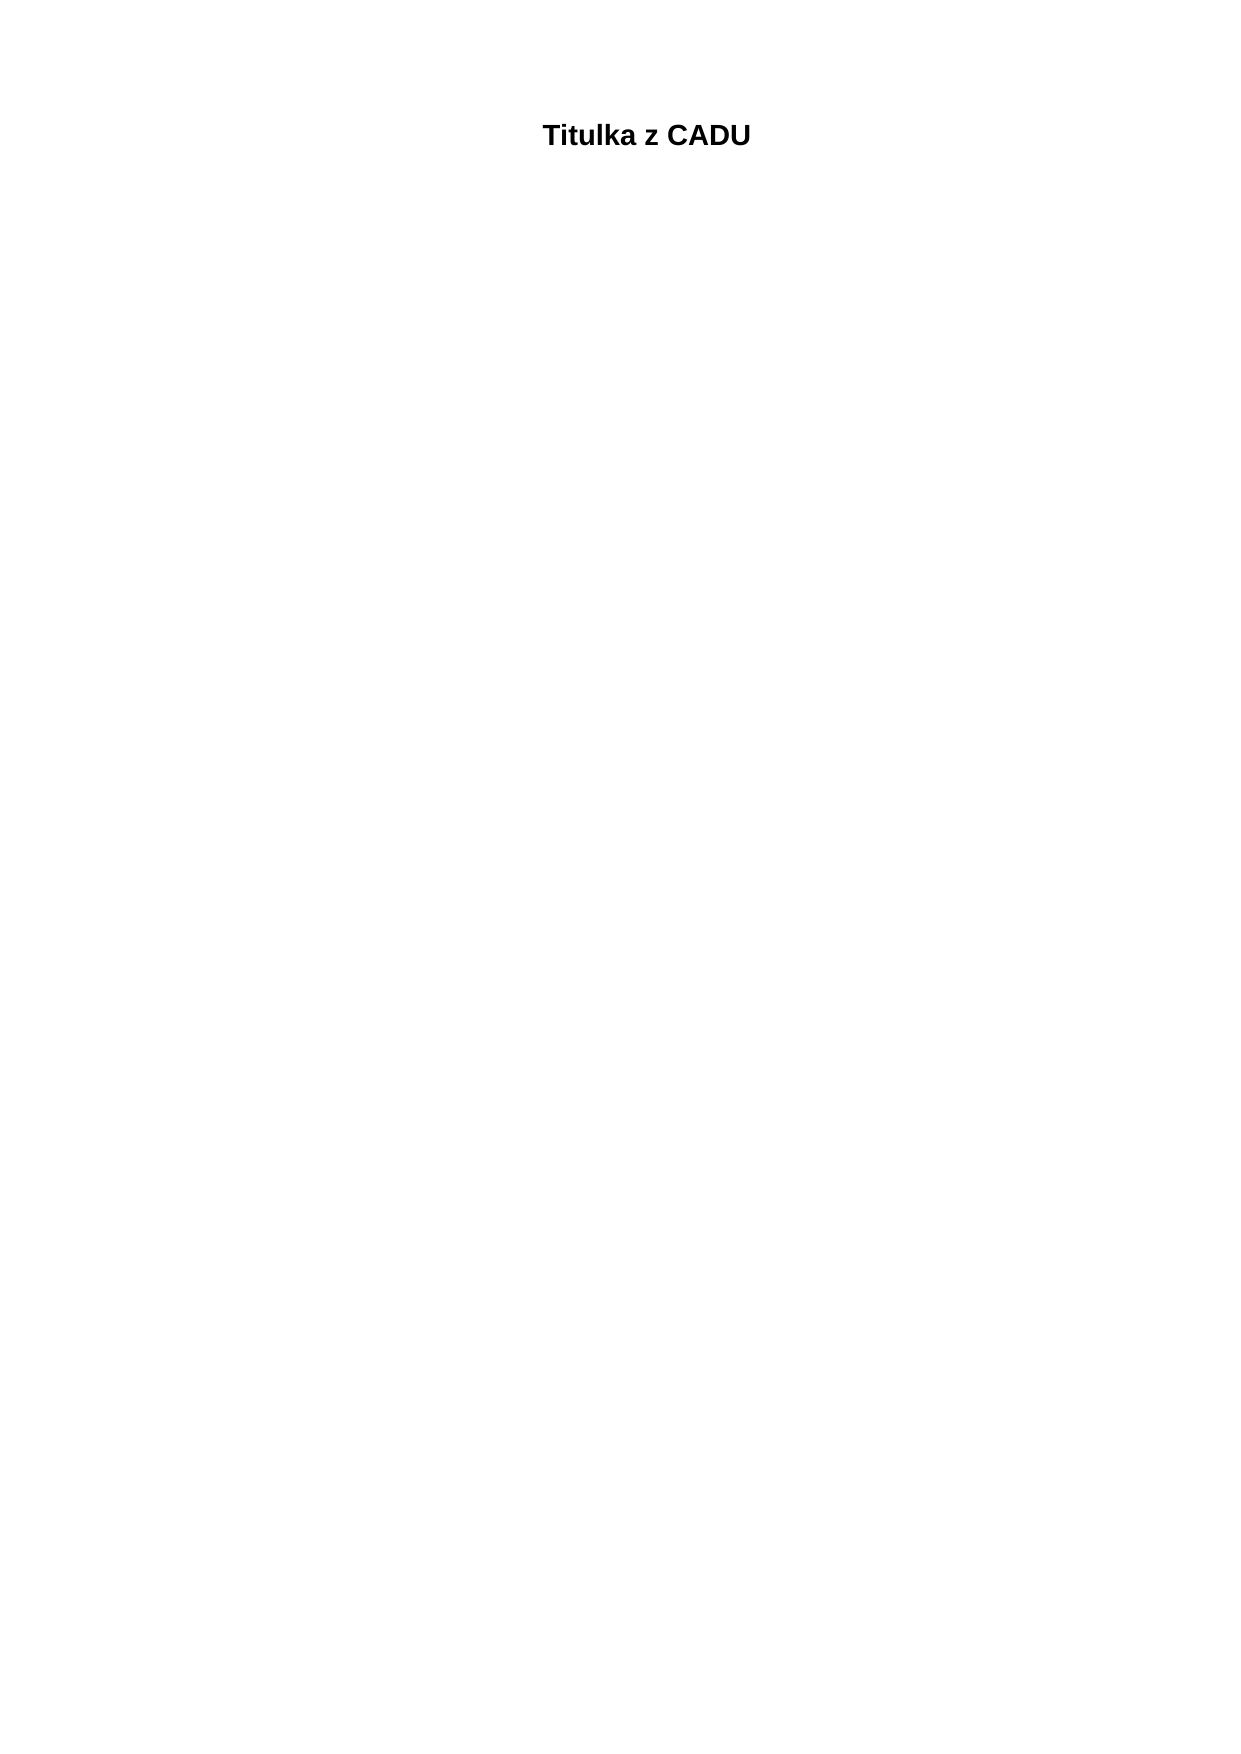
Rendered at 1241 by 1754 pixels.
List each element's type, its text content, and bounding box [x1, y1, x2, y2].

text Titulka z CADU [142, 118, 1152, 152]
